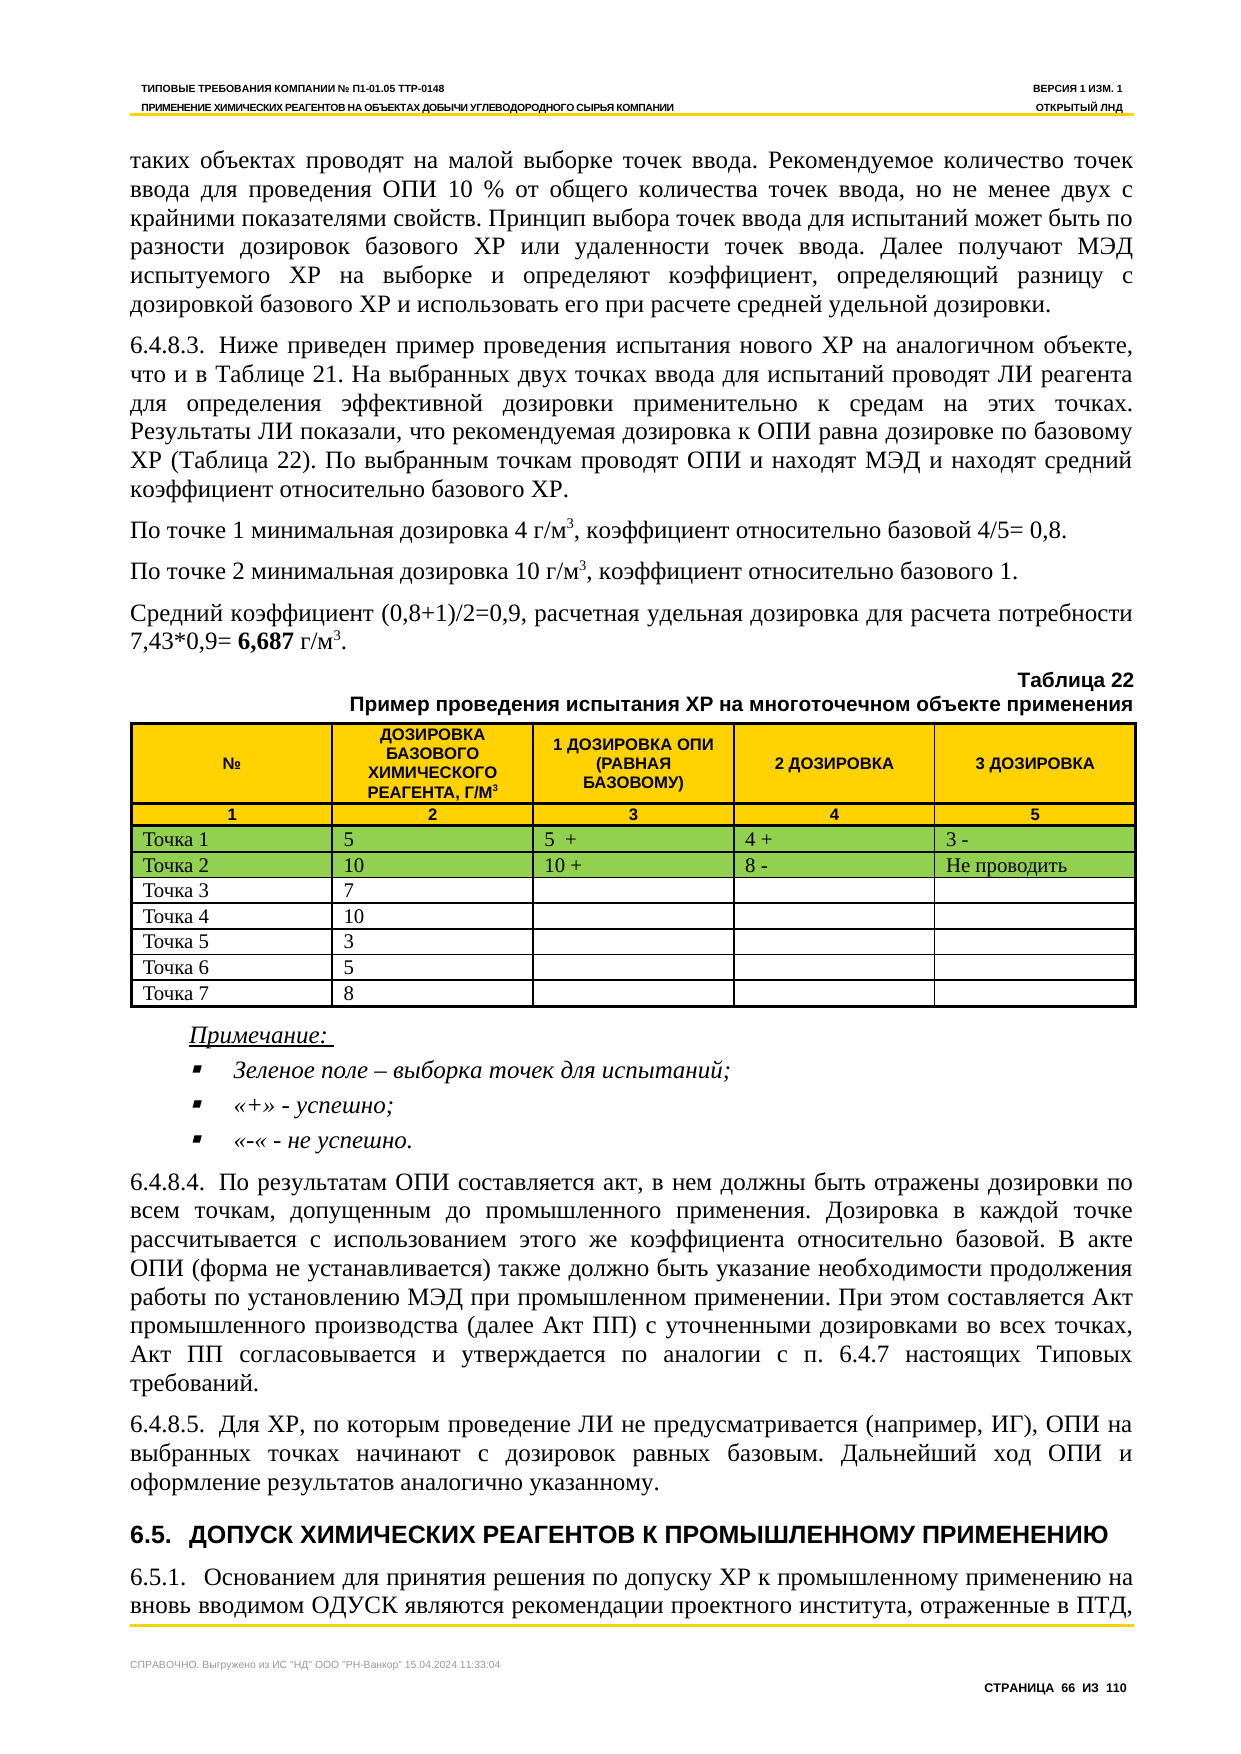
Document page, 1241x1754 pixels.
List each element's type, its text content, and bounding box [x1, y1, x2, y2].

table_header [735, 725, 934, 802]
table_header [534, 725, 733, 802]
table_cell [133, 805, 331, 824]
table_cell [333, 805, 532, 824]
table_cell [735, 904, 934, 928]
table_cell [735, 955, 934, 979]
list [130, 1562, 1134, 1619]
text Таблица 22 [130, 668, 1134, 692]
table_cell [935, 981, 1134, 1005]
list Зеленое поле – выборка точек для испытаний; [189, 1055, 1134, 1084]
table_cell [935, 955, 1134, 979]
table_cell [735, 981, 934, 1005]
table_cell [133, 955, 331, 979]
list «-« - не успешно. [189, 1125, 1134, 1154]
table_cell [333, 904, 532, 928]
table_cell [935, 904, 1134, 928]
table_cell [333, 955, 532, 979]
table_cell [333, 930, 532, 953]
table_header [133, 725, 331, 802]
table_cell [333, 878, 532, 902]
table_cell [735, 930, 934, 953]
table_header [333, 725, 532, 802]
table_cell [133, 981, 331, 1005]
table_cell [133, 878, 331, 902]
list «+» - успешно; [189, 1090, 1134, 1119]
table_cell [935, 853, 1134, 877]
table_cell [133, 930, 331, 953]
text Примечание: [189, 1020, 1134, 1049]
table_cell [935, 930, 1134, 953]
text Средний коэффициент (0,8+1)/2=0,9, расчетная удельная дозировка для расчета потребности 7,43*0,9= 6,687 г/м3. [130, 598, 1134, 655]
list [130, 145, 1134, 318]
list ДОПУСК ХИМИЧЕСКИХ РЕАГЕНТОВ К ПРОМЫШЛЕННОМУ ПРИМЕНЕНИЮ [130, 1520, 1134, 1549]
text По точке 1 минимальная дозировка 4 г/м3, коэффициент относительно базовой 4/5= 0,8. [130, 515, 1134, 544]
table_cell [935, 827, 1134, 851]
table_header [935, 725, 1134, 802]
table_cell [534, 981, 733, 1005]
list Ниже приведен пример проведения испытания нового ХР на аналогичном объекте, что и в Таблице 21. На выбранных двух точках ввода для испытаний проводят ЛИ реагента для определения эффективной дозировки применительно к средам на этих точках. Результаты ЛИ показали, что рекомендуемая дозировка к ОПИ равна дозировке по базовому ХР (Таблица 22). По выбранным точкам проводят ОПИ и находят МЭД и находят средний коэффициент относительно базового ХР. [130, 330, 1134, 503]
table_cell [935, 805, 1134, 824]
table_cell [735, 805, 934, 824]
text По точке 2 минимальная дозировка 10 г/м3, коэффициент относительно базового 1. [130, 556, 1134, 585]
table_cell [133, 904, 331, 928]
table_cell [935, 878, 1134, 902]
text Пример проведения испытания ХР на многоточечном объекте применения [130, 692, 1134, 716]
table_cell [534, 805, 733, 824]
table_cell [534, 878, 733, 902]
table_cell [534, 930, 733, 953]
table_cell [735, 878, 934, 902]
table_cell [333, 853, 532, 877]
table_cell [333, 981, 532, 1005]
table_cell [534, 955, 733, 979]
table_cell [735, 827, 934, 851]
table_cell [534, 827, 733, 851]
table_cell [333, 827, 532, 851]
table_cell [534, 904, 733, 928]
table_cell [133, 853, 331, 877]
list По результатам ОПИ составляется акт, в нем должны быть отражены дозировки по всем точкам, допущенным до промышленного применения. Дозировка в каждой точке рассчитывается с использованием этого же коэффициента относительно базовой. В акте ОПИ (форма не устанавливается) также должно быть указание необходимости продолжения работы по установлению МЭД при промышленном применении. При этом составляется Акт промышленного производства (далее Акт ПП) с уточненными дозировками во всех точках, Акт ПП согласовывается и утверждается по аналогии с п. 6.4.7 настоящих Типовых требований. [130, 1167, 1134, 1397]
list Для ХР, по которым проведение ЛИ не предусматривается (например, ИГ), ОПИ на выбранных точках начинают с дозировок равных базовым. Дальнейший ход ОПИ и оформление результатов аналогично указанному. [130, 1409, 1134, 1495]
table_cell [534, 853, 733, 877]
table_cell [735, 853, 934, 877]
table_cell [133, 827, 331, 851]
